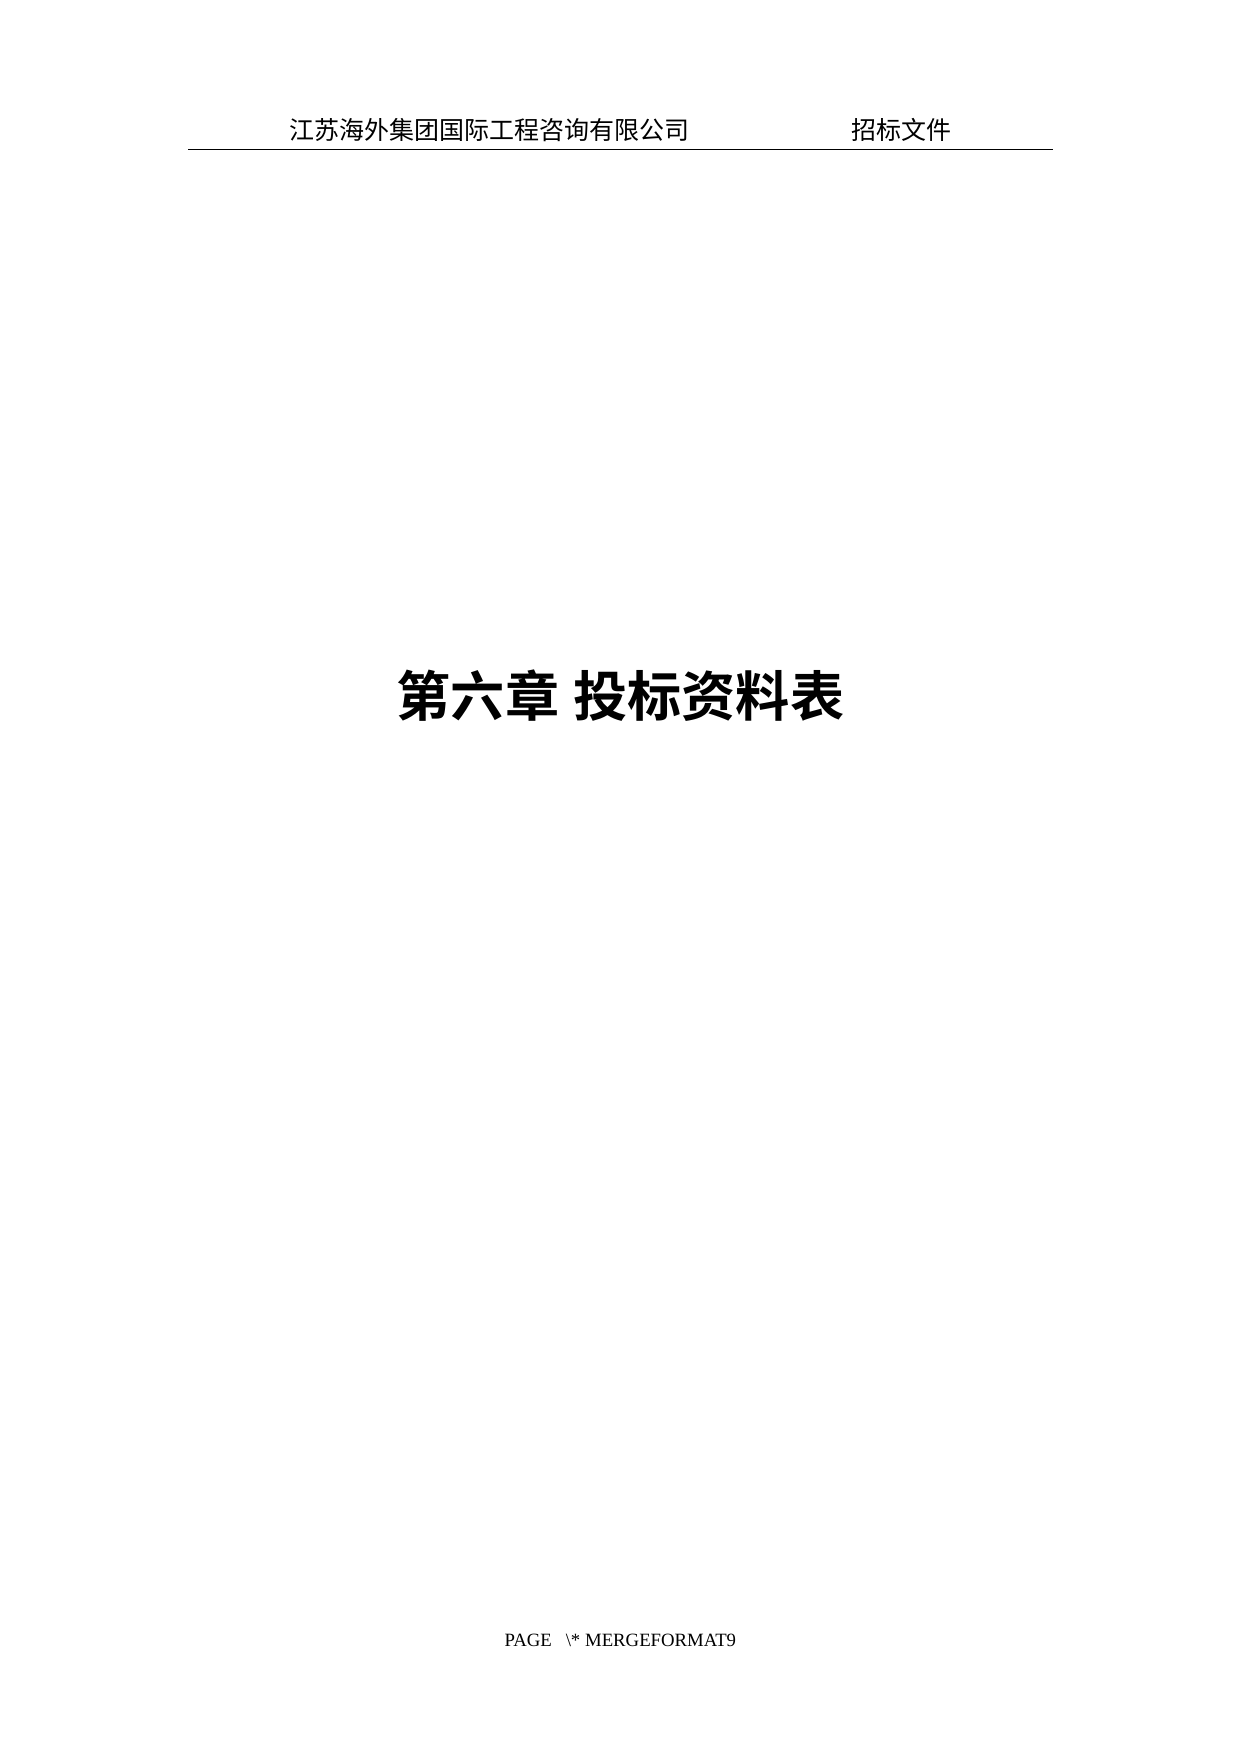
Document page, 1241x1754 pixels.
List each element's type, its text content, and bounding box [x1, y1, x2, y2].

subtitle 投标资料表 [187, 653, 1053, 732]
